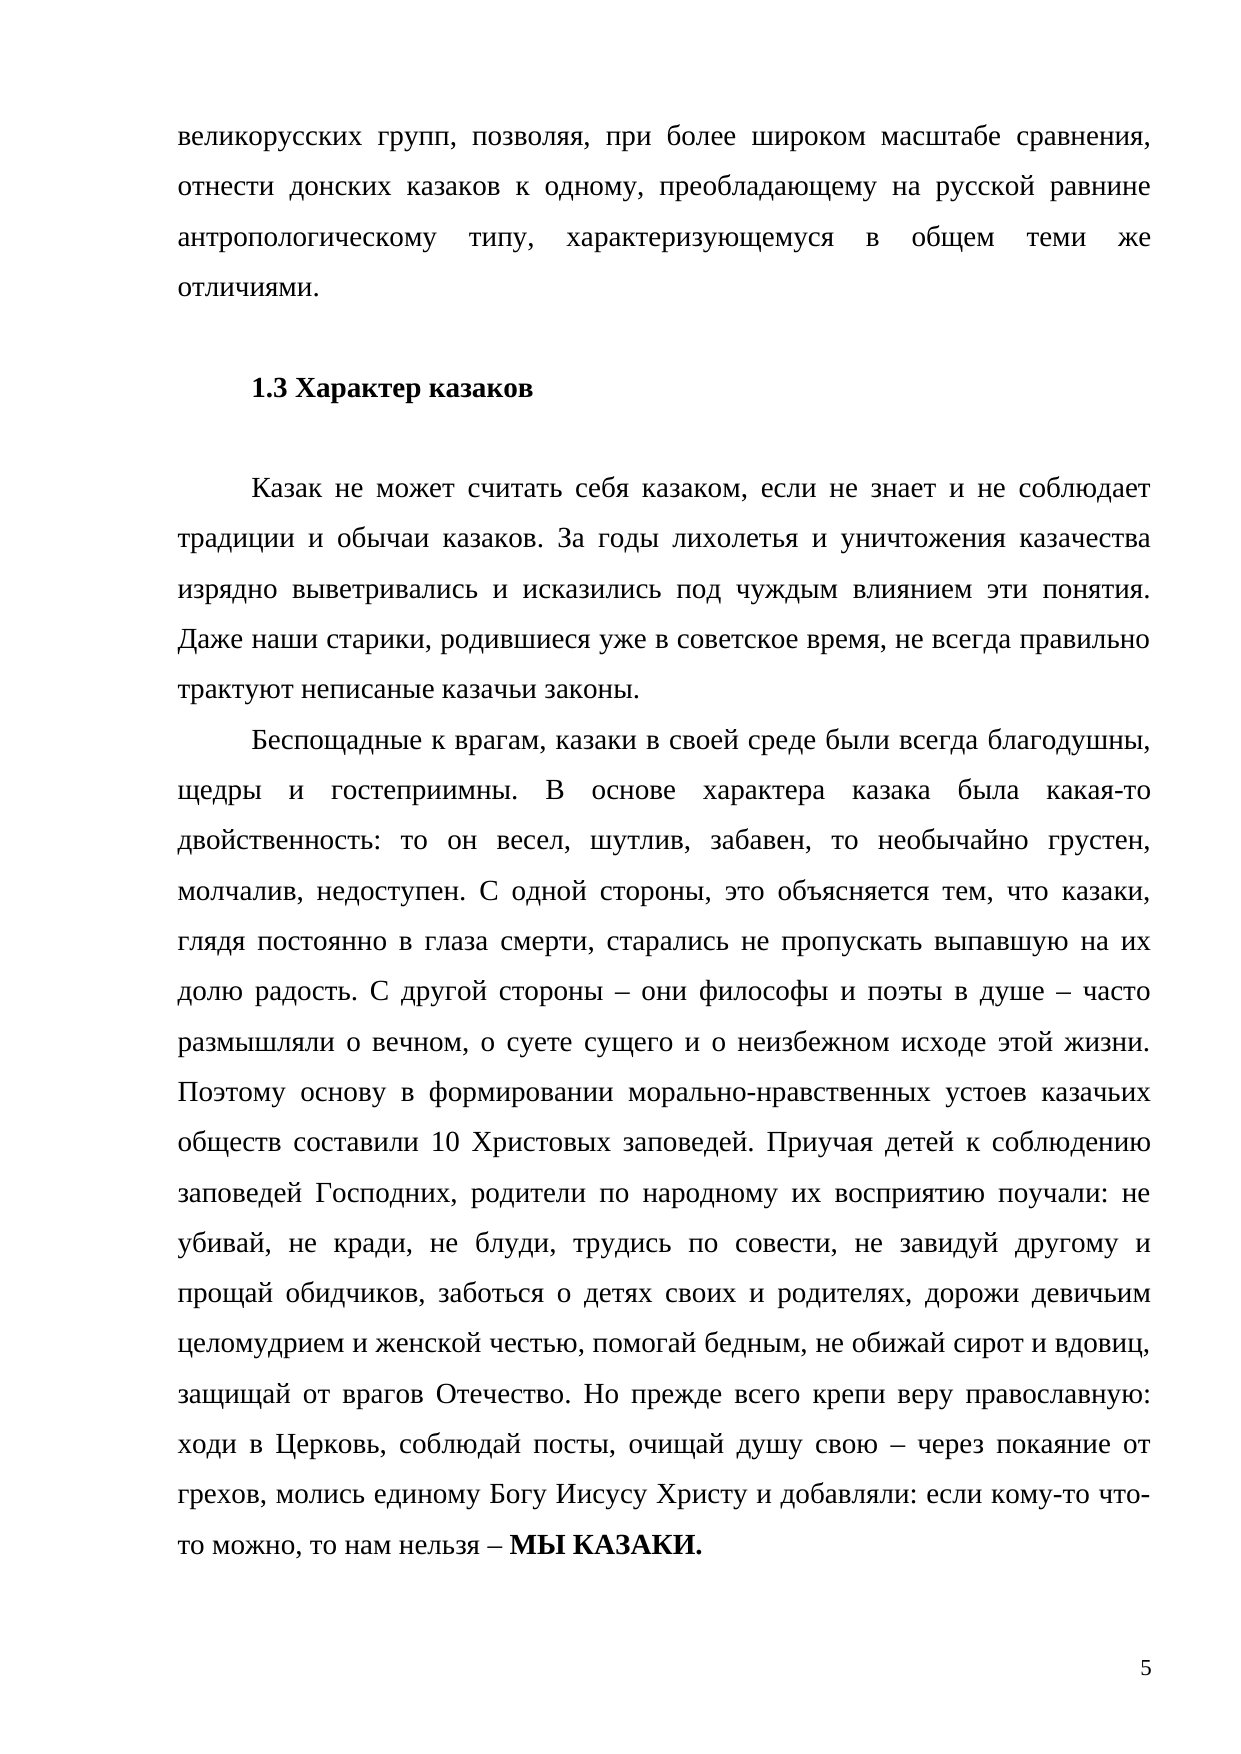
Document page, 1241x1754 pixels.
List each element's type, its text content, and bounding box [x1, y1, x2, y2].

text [177, 118, 1152, 303]
text Беспощадные к врагам, казаки в своей среде были всегда благодушны, щедры и гостеприимны. В основе характера казака была какая-то двойственность: то он весел, шутлив, забавен, то необычайно грустен, молчалив, недоступен. С одной стороны, это объясняется тем, что казаки, глядя постоянно в глаза смерти, старались не пропускать выпавшую на их долю радость. С другой стороны – они философы и поэты в душе – часто размышляли о вечном, о суете сущего и о неизбежном исходе этой жизни. Поэтому основу в формировании морально-нравственных устоев казачьих обществ составили 10 Христовых заповедей. Приучая детей к соблюдению заповедей Господних, родители по народному их восприятию поучали: не убивай, не кради, не блуди, трудись по совести, не завидуй другому и прощай обидчиков, заботься о детях своих и родителях, дорожи девичьим целомудрием и женской честью, помогай бедным, не обижай сирот и вдовиц, защищай от врагов Отечество. Но прежде всего крепи веру православную: ходи в Церковь, соблюдай посты, очищай душу свою – через покаяние от грехов, молись единому Богу Иисусу Христу и добавляли: если кому-то что-то можно, то нам нельзя – МЫ КАЗАКИ. [177, 722, 1152, 1560]
text 1.3 Характер казаков [177, 370, 1152, 403]
text Казак не может считать себя казаком, если не знает и не соблюдает традиции и обычаи казаков. За годы лихолетья и уничтожения казачества изрядно выветривались и исказились под чуждым влиянием эти понятия. Даже наши старики, родившиеся уже в советское время, не всегда правильно трактуют неписаные казачьи законы. [177, 470, 1152, 705]
